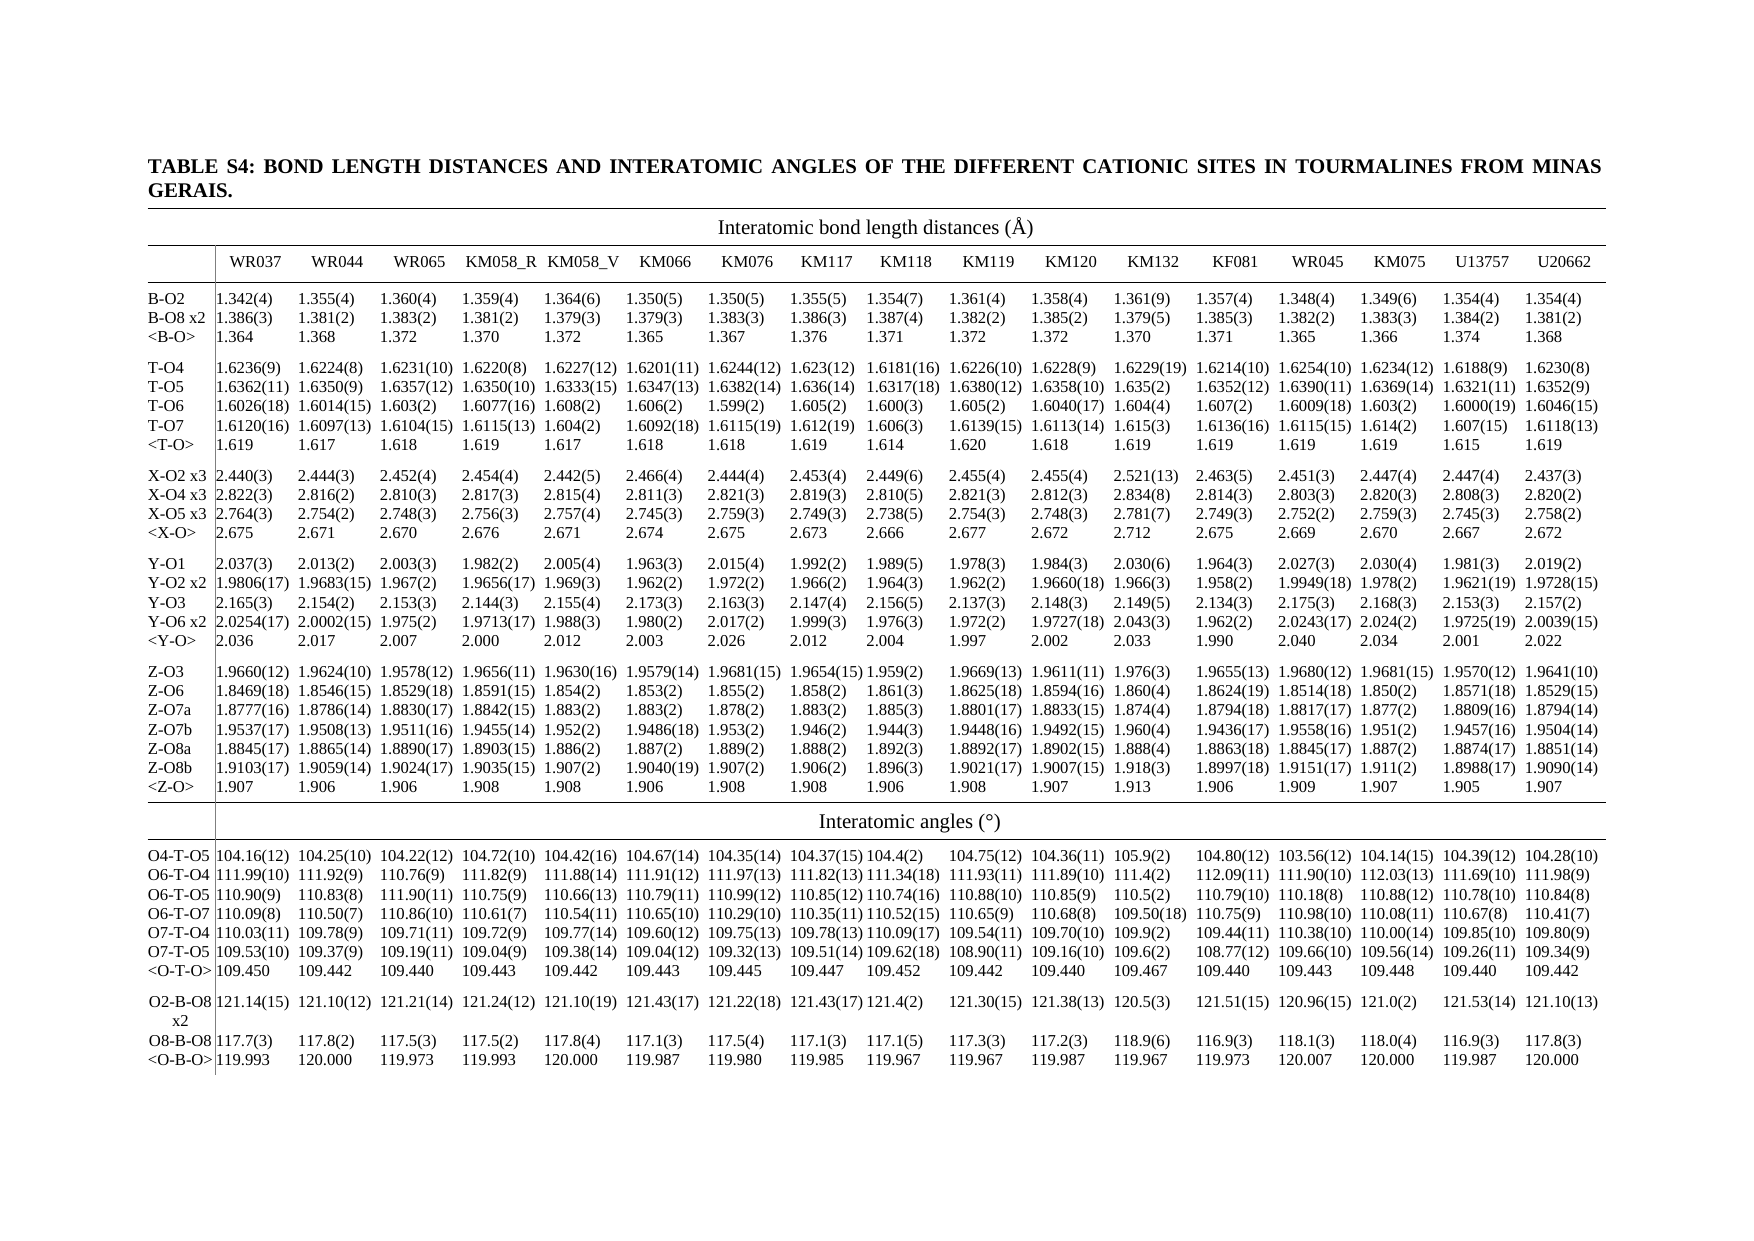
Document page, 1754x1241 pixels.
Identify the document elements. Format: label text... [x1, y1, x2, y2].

table_cell 104.28(10) 111.98(9) 110.84(8) 110.41(7) 109.80(9) 109.34(9) 109.442 [1525, 840, 1606, 986]
table_cell 1.984(3) 1.9660(18) 2.148(3) 1.9727(18) 2.002 [1031, 548, 1113, 656]
table_cell 1.6226(10) 1.6380(12) 1.605(2) 1.6139(15) 1.620 [949, 352, 1031, 460]
table_cell 1.6224(8) 1.6350(9) 1.6014(15) 1.6097(13) 1.617 [298, 352, 379, 460]
table_cell 121.24(12) 117.5(2) 119.993 [462, 986, 543, 1074]
table_cell 121.43(17) 117.1(3) 119.985 [790, 986, 866, 1074]
table_cell 2.452(4) 2.810(3) 2.748(3) 2.670 [380, 460, 462, 548]
table_cell 2.003(3) 1.967(2) 2.153(3) 1.975(2) 2.007 [380, 548, 462, 656]
table_cell 1.361(4) 1.382(2) 1.372 [949, 283, 1031, 352]
table_cell 1.9641(10) 1.8529(15) 1.8794(14) 1.9504(14) 1.8851(14) 1.9090(14) 1.907 [1525, 656, 1606, 802]
table_cell KM058_V [544, 246, 626, 282]
table_cell 2.447(4) 2.808(3) 2.745(3) 2.667 [1442, 460, 1524, 548]
table_cell 1.364(6) 1.379(3) 1.372 [544, 283, 626, 352]
table_cell WR037 [216, 246, 298, 282]
table_cell 2.521(13) 2.834(8) 2.781(7) 2.712 [1113, 460, 1196, 548]
table_cell B-O2 B-O8 x2 <B-O> [148, 283, 215, 352]
table_cell 2.454(4) 2.817(3) 2.756(3) 2.676 [462, 460, 543, 548]
table_cell U13757 [1442, 246, 1524, 282]
table_cell 1.354(4) 1.381(2) 1.368 [1525, 283, 1606, 352]
table_cell 1.9630(16) 1.854(2) 1.883(2) 1.952(2) 1.886(2) 1.907(2) 1.908 [544, 656, 626, 802]
table_cell KM076 [708, 246, 789, 282]
table_cell 2.444(3) 2.816(2) 2.754(2) 2.671 [298, 460, 379, 548]
table_cell 2.463(5) 2.814(3) 2.749(3) 2.675 [1196, 460, 1278, 548]
table_cell 1.6201(11) 1.6347(13) 1.606(2) 1.6092(18) 1.618 [626, 352, 707, 460]
table_cell 2.453(4) 2.819(3) 2.749(3) 2.673 [790, 460, 866, 548]
table_cell [148, 803, 215, 839]
table_cell KM119 [949, 246, 1031, 282]
table_cell 1.354(4) 1.384(2) 1.374 [1442, 283, 1524, 352]
table_cell 104.75(12) 111.93(11) 110.88(10) 110.65(9) 109.54(11) 108.90(11) 109.442 [949, 840, 1031, 986]
table_cell 2.013(2) 1.9683(15) 2.154(2) 2.0002(15) 2.017 [298, 548, 379, 656]
table_cell 1.9655(13) 1.8624(19) 1.8794(18) 1.9436(17) 1.8863(18) 1.8997(18) 1.906 [1196, 656, 1278, 802]
table_cell KF081 [1196, 246, 1278, 282]
table_cell 1.9656(11) 1.8591(15) 1.8842(15) 1.9455(14) 1.8903(15) 1.9035(15) 1.908 [462, 656, 543, 802]
table_cell 121.14(15) 117.7(3) 119.993 [216, 986, 298, 1074]
table_cell WR044 [298, 246, 379, 282]
table_cell 1.992(2) 1.966(2) 2.147(4) 1.999(3) 2.012 [790, 548, 866, 656]
table_cell 104.72(10) 111.82(9) 110.75(9) 110.61(7) 109.72(9) 109.04(9) 109.443 [462, 840, 543, 986]
table_cell 1.350(5) 1.379(3) 1.365 [626, 283, 707, 352]
table_cell O4-T-O5 O6-T-O4 O6-T-O5 O6-T-O7 O7-T-O4 O7-T-O5 <O-T-O> [148, 840, 215, 986]
table_cell 104.67(14) 111.91(12) 110.79(11) 110.65(10) 109.60(12) 109.04(12) 109.443 [626, 840, 707, 986]
table_cell 104.37(15) 111.82(13) 110.85(12) 110.35(11) 109.78(13) 109.51(14) 109.447 [790, 840, 866, 986]
table_cell 1.9660(12) 1.8469(18) 1.8777(16) 1.9537(17) 1.8845(17) 1.9103(17) 1.907 [216, 656, 298, 802]
table_cell 120.5(3) 118.9(6) 119.967 [1113, 986, 1196, 1074]
table_cell 2.015(4) 1.972(2) 2.163(3) 2.017(2) 2.026 [708, 548, 789, 656]
table_cell 1.9681(15) 1.855(2) 1.878(2) 1.953(2) 1.889(2) 1.907(2) 1.908 [708, 656, 789, 802]
table_cell KM117 [790, 246, 866, 282]
table_cell 1.9579(14) 1.853(2) 1.883(2) 1.9486(18) 1.887(2) 1.9040(19) 1.906 [626, 656, 707, 802]
table_cell T-O4 T-O5 T-O6 T-O7 <T-O> [148, 352, 215, 460]
table_cell 104.16(12) 111.99(10) 110.90(9) 110.09(8) 110.03(11) 109.53(10) 109.450 [216, 840, 298, 986]
table_cell 1.357(4) 1.385(3) 1.371 [1196, 283, 1278, 352]
table_cell 2.037(3) 1.9806(17) 2.165(3) 2.0254(17) 2.036 [216, 548, 298, 656]
table_cell 1.982(2) 1.9656(17) 2.144(3) 1.9713(17) 2.000 [462, 548, 543, 656]
table_cell 104.14(15) 112.03(13) 110.88(12) 110.08(11) 110.00(14) 109.56(14) 109.448 [1360, 840, 1442, 986]
table_cell 2.005(4) 1.969(3) 2.155(4) 1.988(3) 2.012 [544, 548, 626, 656]
table_cell 1.963(3) 1.962(2) 2.173(3) 1.980(2) 2.003 [626, 548, 707, 656]
table_cell 1.964(3) 1.958(2) 2.134(3) 1.962(2) 1.990 [1196, 548, 1278, 656]
table_cell 1.6181(16) 1.6317(18) 1.600(3) 1.606(3) 1.614 [866, 352, 948, 460]
table_cell Interatomic bond length distances (Å) [148, 209, 1606, 244]
table_cell KM075 [1360, 246, 1442, 282]
table_cell 103.56(12) 111.90(10) 110.18(8) 110.98(10) 110.38(10) 109.66(10) 109.443 [1278, 840, 1360, 986]
table_cell 2.030(4) 1.978(2) 2.168(3) 2.024(2) 2.034 [1360, 548, 1442, 656]
table_cell 1.355(5) 1.386(3) 1.376 [790, 283, 866, 352]
table_cell 1.978(3) 1.962(2) 2.137(3) 1.972(2) 1.997 [949, 548, 1031, 656]
table_cell 1.354(7) 1.387(4) 1.371 [866, 283, 948, 352]
table_cell 121.22(18) 117.5(4) 119.980 [708, 986, 789, 1074]
table_cell 2.449(6) 2.810(5) 2.738(5) 2.666 [866, 460, 948, 548]
table_cell KM132 [1113, 246, 1196, 282]
table_cell 121.0(2) 118.0(4) 120.000 [1360, 986, 1442, 1074]
table_cell 1.348(4) 1.382(2) 1.365 [1278, 283, 1360, 352]
table_cell 121.4(2) 117.1(5) 119.967 [866, 986, 948, 1074]
table_cell 120.96(15) 118.1(3) 120.007 [1278, 986, 1360, 1074]
table_cell 1.6188(9) 1.6321(11) 1.6000(19) 1.607(15) 1.615 [1442, 352, 1524, 460]
table_cell 1.959(2) 1.861(3) 1.885(3) 1.944(3) 1.892(3) 1.896(3) 1.906 [866, 656, 948, 802]
table_cell 2.019(2) 1.9728(15) 2.157(2) 2.0039(15) 2.022 [1525, 548, 1606, 656]
table_cell 104.39(12) 111.69(10) 110.78(10) 110.67(8) 109.85(10) 109.26(11) 109.440 [1442, 840, 1524, 986]
table_cell 121.10(12) 117.8(2) 120.000 [298, 986, 379, 1074]
table_cell 2.027(3) 1.9949(18) 2.175(3) 2.0243(17) 2.040 [1278, 548, 1360, 656]
table_cell 1.989(5) 1.964(3) 2.156(5) 1.976(3) 2.004 [866, 548, 948, 656]
table_cell 104.25(10) 111.92(9) 110.83(8) 110.50(7) 109.78(9) 109.37(9) 109.442 [298, 840, 379, 986]
table_cell 1.6227(12) 1.6333(15) 1.608(2) 1.604(2) 1.617 [544, 352, 626, 460]
table_cell 121.51(15) 116.9(3) 119.973 [1196, 986, 1278, 1074]
table_cell 1.6229(19) 1.635(2) 1.604(4) 1.615(3) 1.619 [1113, 352, 1196, 460]
table_cell KM058_R [462, 246, 543, 282]
table_cell 1.359(4) 1.381(2) 1.370 [462, 283, 543, 352]
table_cell WR045 [1278, 246, 1360, 282]
table_cell 1.350(5) 1.383(3) 1.367 [708, 283, 789, 352]
table_cell 1.342(4) 1.386(3) 1.364 [216, 283, 298, 352]
table_cell 1.9669(13) 1.8625(18) 1.8801(17) 1.9448(16) 1.8892(17) 1.9021(17) 1.908 [949, 656, 1031, 802]
table_cell KM120 [1031, 246, 1113, 282]
table_cell 121.10(19) 117.8(4) 120.000 [544, 986, 626, 1074]
table_cell 1.355(4) 1.381(2) 1.368 [298, 283, 379, 352]
table_cell 121.38(13) 117.2(3) 119.987 [1031, 986, 1113, 1074]
table_cell 1.9624(10) 1.8546(15) 1.8786(14) 1.9508(13) 1.8865(14) 1.9059(14) 1.906 [298, 656, 379, 802]
table_cell 1.981(3) 1.9621(19) 2.153(3) 1.9725(19) 2.001 [1442, 548, 1524, 656]
table_cell 104.22(12) 110.76(9) 111.90(11) 110.86(10) 109.71(11) 109.19(11) 109.440 [380, 840, 462, 986]
table_cell 2.437(3) 2.820(2) 2.758(2) 2.672 [1525, 460, 1606, 548]
table_cell 2.442(5) 2.815(4) 2.757(4) 2.671 [544, 460, 626, 548]
table_cell 1.358(4) 1.385(2) 1.372 [1031, 283, 1113, 352]
table_cell 1.9681(15) 1.850(2) 1.877(2) 1.951(2) 1.887(2) 1.911(2) 1.907 [1360, 656, 1442, 802]
table_cell 2.030(6) 1.966(3) 2.149(5) 2.043(3) 2.033 [1113, 548, 1196, 656]
table_cell 2.455(4) 2.821(3) 2.754(3) 2.677 [949, 460, 1031, 548]
table_cell 121.53(14) 116.9(3) 119.987 [1442, 986, 1524, 1074]
table_header Table S4: Bond length distances and interatomic angles of the different cationic sites in tourmalines from Minas Gerais. [148, 148, 1606, 208]
table_cell 121.10(13) 117.8(3) 120.000 [1525, 986, 1606, 1074]
table_cell 1.9611(11) 1.8594(16) 1.8833(15) 1.9492(15) 1.8902(15) 1.9007(15) 1.907 [1031, 656, 1113, 802]
table_cell 105.9(2) 111.4(2) 110.5(2) 109.50(18) 109.9(2) 109.6(2) 109.467 [1113, 840, 1196, 986]
table_cell 1.361(9) 1.379(5) 1.370 [1113, 283, 1196, 352]
table_cell 1.6214(10) 1.6352(12) 1.607(2) 1.6136(16) 1.619 [1196, 352, 1278, 460]
table_cell 1.6244(12) 1.6382(14) 1.599(2) 1.6115(19) 1.618 [708, 352, 789, 460]
table_cell 2.440(3) 2.822(3) 2.764(3) 2.675 [216, 460, 298, 548]
table_cell WR065 [380, 246, 462, 282]
table_cell 1.6254(10) 1.6390(11) 1.6009(18) 1.6115(15) 1.619 [1278, 352, 1360, 460]
table_cell 1.6228(9) 1.6358(10) 1.6040(17) 1.6113(14) 1.618 [1031, 352, 1113, 460]
table_cell Y-O1 Y-O2 x2 Y-O3 Y-O6 x2 <Y-O> [148, 548, 215, 656]
table_cell 104.4(2) 111.34(18) 110.74(16) 110.52(15) 110.09(17) 109.62(18) 109.452 [866, 840, 948, 986]
table_cell 2.444(4) 2.821(3) 2.759(3) 2.675 [708, 460, 789, 548]
table_cell 1.9570(12) 1.8571(18) 1.8809(16) 1.9457(16) 1.8874(17) 1.8988(17) 1.905 [1442, 656, 1524, 802]
table_cell 1.976(3) 1.860(4) 1.874(4) 1.960(4) 1.888(4) 1.918(3) 1.913 [1113, 656, 1196, 802]
table_cell 2.466(4) 2.811(3) 2.745(3) 2.674 [626, 460, 707, 548]
table_cell 121.21(14) 117.5(3) 119.973 [380, 986, 462, 1074]
table_cell 1.349(6) 1.383(3) 1.366 [1360, 283, 1442, 352]
table_cell 104.42(16) 111.88(14) 110.66(13) 110.54(11) 109.77(14) 109.38(14) 109.442 [544, 840, 626, 986]
table_cell 1.623(12) 1.636(14) 1.605(2) 1.612(19) 1.619 [790, 352, 866, 460]
table_cell 2.455(4) 2.812(3) 2.748(3) 2.672 [1031, 460, 1113, 548]
table_cell 1.6234(12) 1.6369(14) 1.603(2) 1.614(2) 1.619 [1360, 352, 1442, 460]
table_cell 1.9654(15) 1.858(2) 1.883(2) 1.946(2) 1.888(2) 1.906(2) 1.908 [790, 656, 866, 802]
table_cell 1.6220(8) 1.6350(10) 1.6077(16) 1.6115(13) 1.619 [462, 352, 543, 460]
table_cell 1.6231(10) 1.6357(12) 1.603(2) 1.6104(15) 1.618 [380, 352, 462, 460]
table_cell 1.6230(8) 1.6352(9) 1.6046(15) 1.6118(13) 1.619 [1525, 352, 1606, 460]
table_cell 1.9578(12) 1.8529(18) 1.8830(17) 1.9511(16) 1.8890(17) 1.9024(17) 1.906 [380, 656, 462, 802]
table_cell 1.9680(12) 1.8514(18) 1.8817(17) 1.9558(16) 1.8845(17) 1.9151(17) 1.909 [1278, 656, 1360, 802]
table_cell Z-O3 Z-O6 Z-O7a Z-O7b Z-O8a Z-O8b <Z-O> [148, 656, 215, 802]
table_cell KM066 [626, 246, 707, 282]
table_cell KM118 [866, 246, 948, 282]
table_cell 121.30(15) 117.3(3) 119.967 [949, 986, 1031, 1074]
table_cell 2.451(3) 2.803(3) 2.752(2) 2.669 [1278, 460, 1360, 548]
table_cell Interatomic angles (°) [216, 803, 1606, 839]
table_cell 1.360(4) 1.383(2) 1.372 [380, 283, 462, 352]
table_cell O2-B-O8 x2 O8-B-O8 <O-B-O> [148, 986, 215, 1074]
table_cell 104.36(11) 111.89(10) 110.85(9) 110.68(8) 109.70(10) 109.16(10) 109.440 [1031, 840, 1113, 986]
table_cell 104.35(14) 111.97(13) 110.99(12) 110.29(10) 109.75(13) 109.32(13) 109.445 [708, 840, 789, 986]
table_cell 2.447(4) 2.820(3) 2.759(3) 2.670 [1360, 460, 1442, 548]
table_cell 104.80(12) 112.09(11) 110.79(10) 110.75(9) 109.44(11) 108.77(12) 109.440 [1196, 840, 1278, 986]
table_cell 1.6236(9) 1.6362(11) 1.6026(18) 1.6120(16) 1.619 [216, 352, 298, 460]
table_cell U20662 [1525, 246, 1606, 282]
table_cell 121.43(17) 117.1(3) 119.987 [626, 986, 707, 1074]
table_cell X-O2 x3 X-O4 x3 X-O5 x3 <X-O> [148, 460, 215, 548]
table_cell [148, 246, 215, 282]
